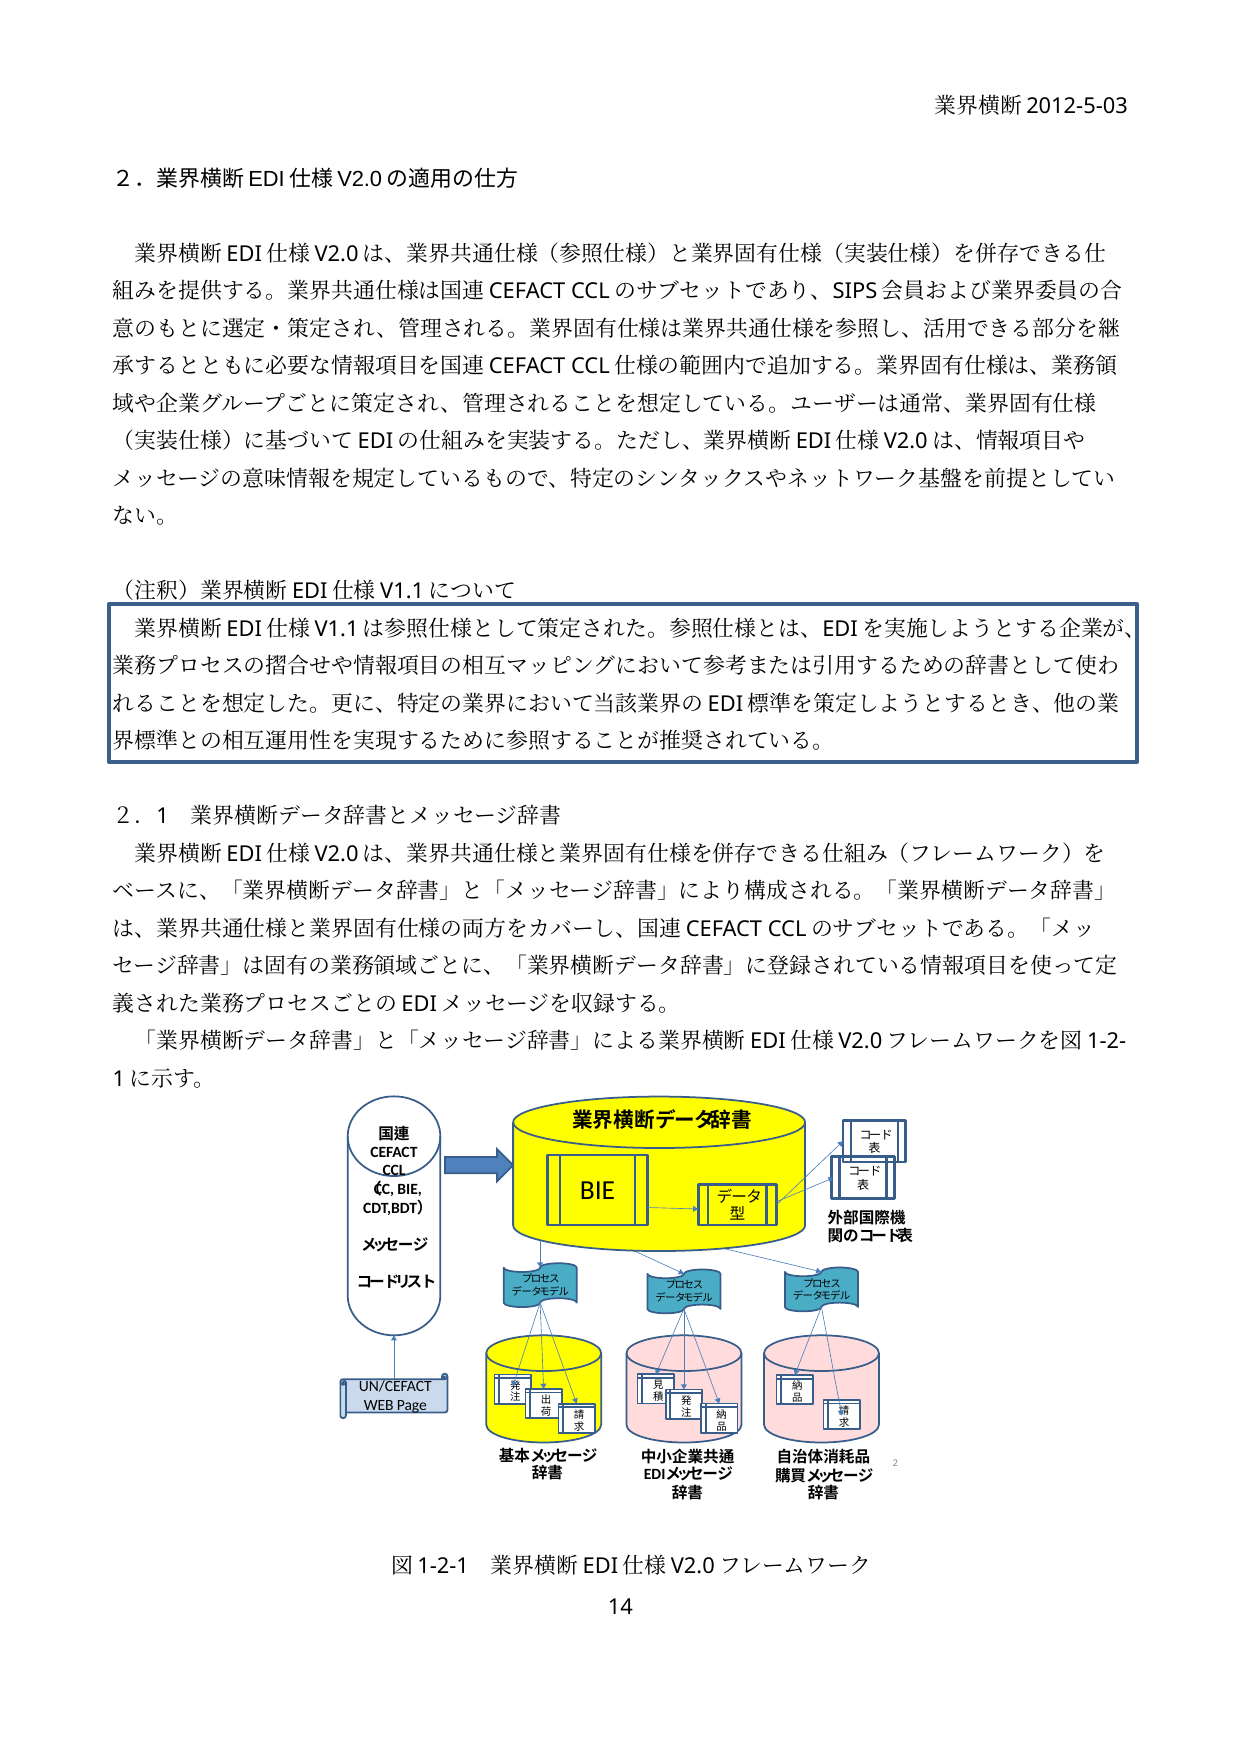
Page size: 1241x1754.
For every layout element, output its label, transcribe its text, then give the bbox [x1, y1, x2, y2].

list （注釈）業界横断EDI仕様V1.1について [112, 571, 1128, 602]
subtitle ２．業界横断EDI仕様V2.0の適用の仕方 [112, 158, 1128, 196]
list 図1-2-1 業界横断EDI仕様V2.0フレームワーク [112, 1546, 1128, 1583]
list 業界横断EDI仕様V2.0は、業界共通仕様と業界固有仕様を併存できる仕組み（フレームワーク）をベースに、「業界横断データ辞書」と「メッセージ辞書」により構成される。「業界横断データ辞書」は、業界共通仕様と業界固有仕様の両方をカバーし、国連CEFACT CCLのサブセットである。「メッセージ辞書」は固有の業務領域ごとに、「業界横断データ辞書」に登録されている情報項目を使って定義された業務プロセスごとのEDIメッセージを収録する。 [112, 833, 1128, 1021]
list 「業界横断データ辞書」と「メッセージ辞書」による業界横断EDI仕様V2.0フレームワークを図1-2-1に示す。 [112, 1021, 1128, 1096]
list 業界横断EDI仕様V1.1は参照仕様として策定された。参照仕様とは、EDIを実施しようとする企業が、業務プロセスの摺合せや情報項目の相互マッピングにおいて参考または引用するための辞書として使われることを想定した。更に、特定の業界において当該業界のEDI標準を策定しようとするとき、他の業界標準との相互運用性を実現するために参照することが推奨されている。 [112, 608, 1128, 758]
subtitle ２．1 業界横断データ辞書とメッセージ辞書 [112, 796, 1128, 833]
list 業界横断EDI仕様V2.0は、業界共通仕様（参照仕様）と業界固有仕様（実装仕様）を併存できる仕組みを提供する。業界共通仕様は国連CEFACT CCLのサブセットであり、SIPS会員および業界委員の合意のもとに選定・策定され、管理される。業界固有仕様は業界共通仕様を参照し、活用できる部分を継承するとともに必要な情報項目を国連CEFACT CCL仕様の範囲内で追加する。業界固有仕様は、業務領域や企業グループごとに策定され、管理されることを想定している。ユーザーは通常、業界固有仕様（実装仕様）に基づいてEDIの仕組みを実装する。ただし、業界横断EDI仕様V2.0は、情報項目やメッセージの意味情報を規定しているもので、特定のシンタックスやネットワーク基盤を前提としていない。 [112, 233, 1128, 533]
